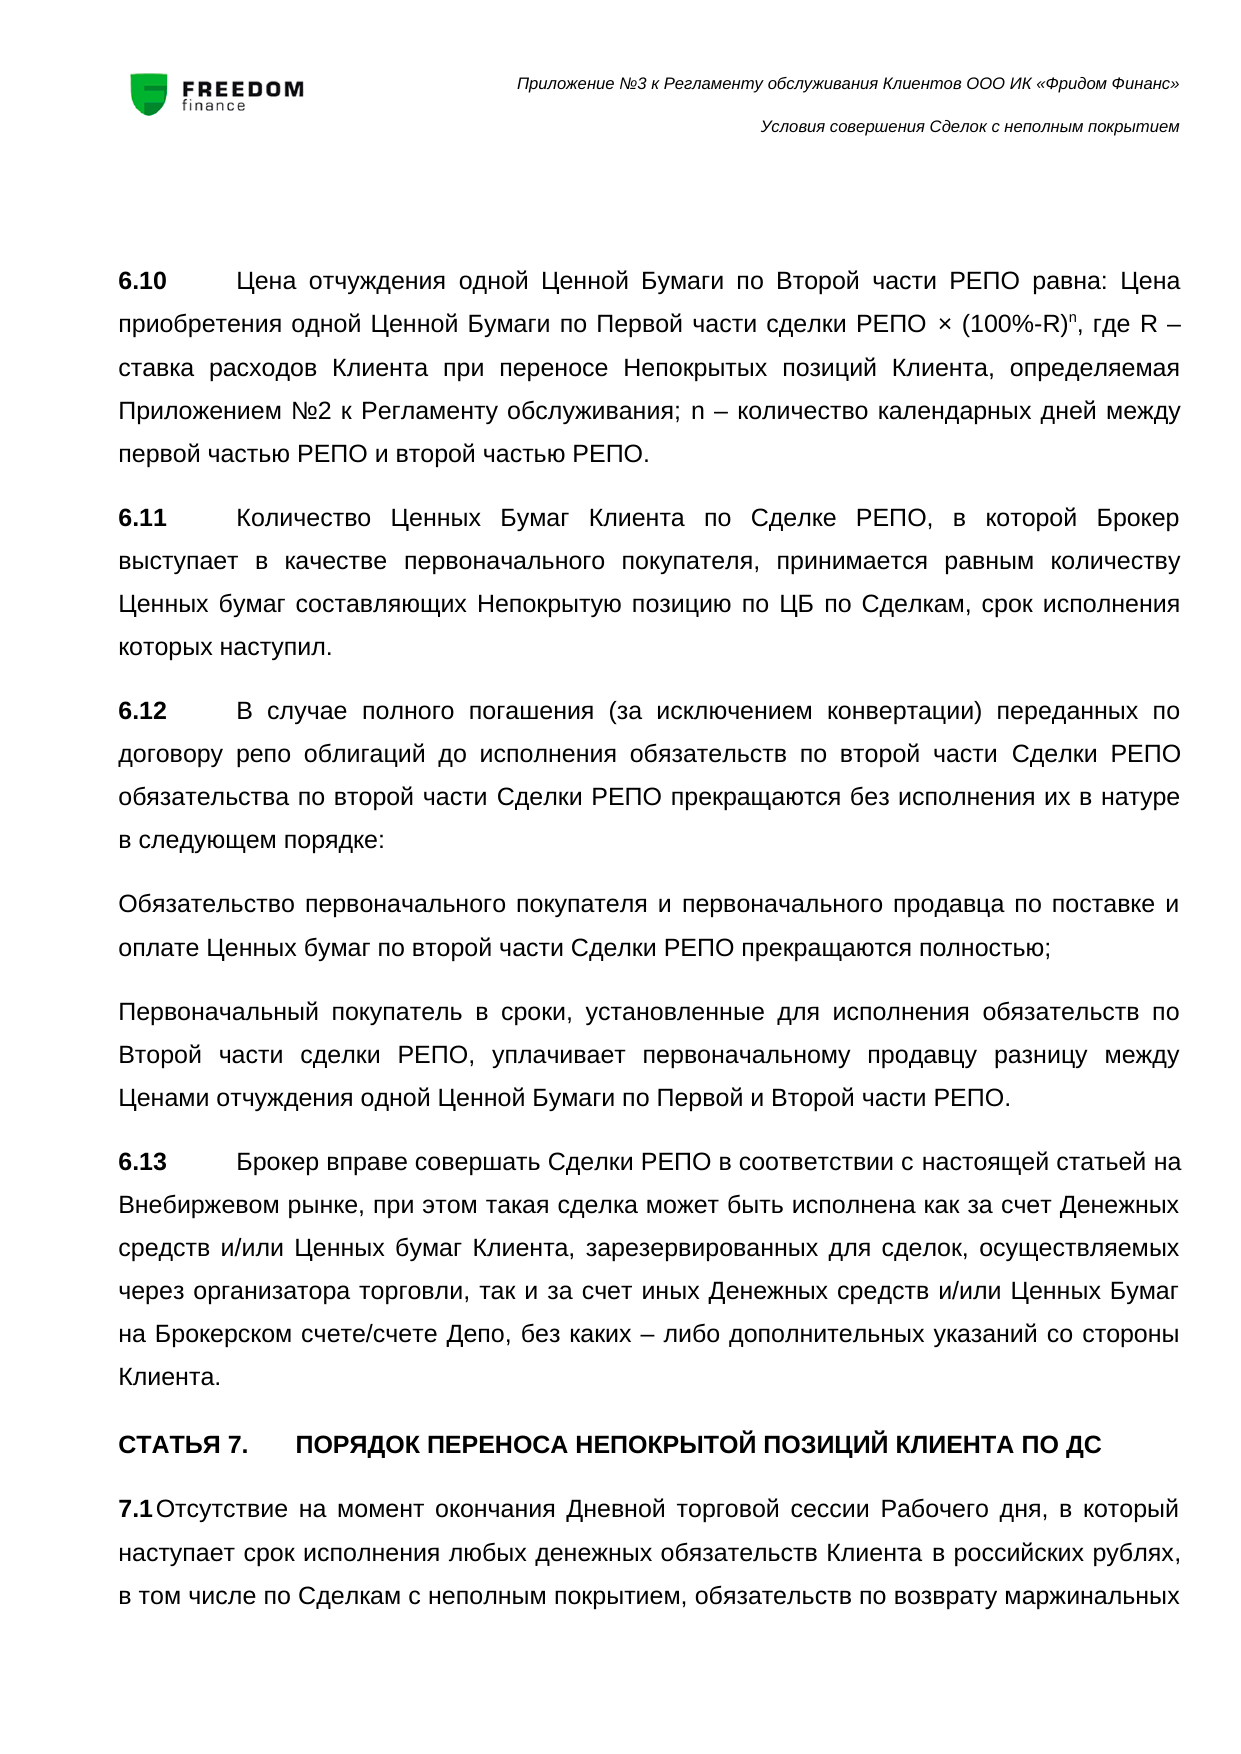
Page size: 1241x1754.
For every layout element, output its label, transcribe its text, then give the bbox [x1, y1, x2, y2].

text В случае полного погашения (за исключением конвертации) переданных по договору репо облигаций до исполнения обязательств по второй части Сделки РЕПО обязательства по второй части Сделки РЕПО прекращаются без исполнения их в натуре в следующем порядке: [118, 696, 1181, 854]
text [118, 1494, 1181, 1609]
list Обязательство первоначального покупателя и первоначального продавца по поставке и оплате Ценных бумаг по второй части Сделки РЕПО прекращаются полностью; [118, 889, 1181, 961]
list Первоначальный покупатель в сроки, установленные для исполнения обязательств по Второй части сделки РЕПО, уплачивает первоначальному продавцу разницу между Ценами отчуждения одной Ценной Бумаги по Первой и Второй части РЕПО. [118, 996, 1181, 1111]
picture [129, 73, 307, 116]
text ПОРЯДОК ПЕРЕНОСА Непокрытой ПОЗИЦИЙ КЛИЕНТА ПО ДС [118, 1430, 1181, 1459]
text Цена отчуждения одной Ценной Бумаги по Второй части РЕПО равна: Цена приобретения одной Ценной Бумаги по Первой части сделки РЕПО × (100%-R)n, где R –ставка расходов Клиента при переносе Непокрытых позиций Клиента, определяемая Приложением №2 к Регламенту обслуживания; n – количество календарных дней между первой частью РЕПО и второй частью РЕПО. [118, 266, 1181, 467]
text Количество Ценных Бумаг Клиента по Сделке РЕПО, в которой Брокер выступает в качестве первоначального покупателя, принимается равным количеству Ценных бумаг составляющих Непокрытую позицию по ЦБ по Сделкам, срок исполнения которых наступил. [118, 503, 1181, 661]
text Брокер вправе совершать Сделки РЕПО в соответствии с настоящей статьей на Внебиржевом рынке, при этом такая сделка может быть исполнена как за счет Денежных средств и/или Ценных бумаг Клиента, зарезервированных для сделок, осуществляемых через организатора торговли, так и за счет иных Денежных средств и/или Ценных Бумаг на Брокерском счете/счете Депо, без каких – либо дополнительных указаний со стороны Клиента. [118, 1147, 1181, 1391]
